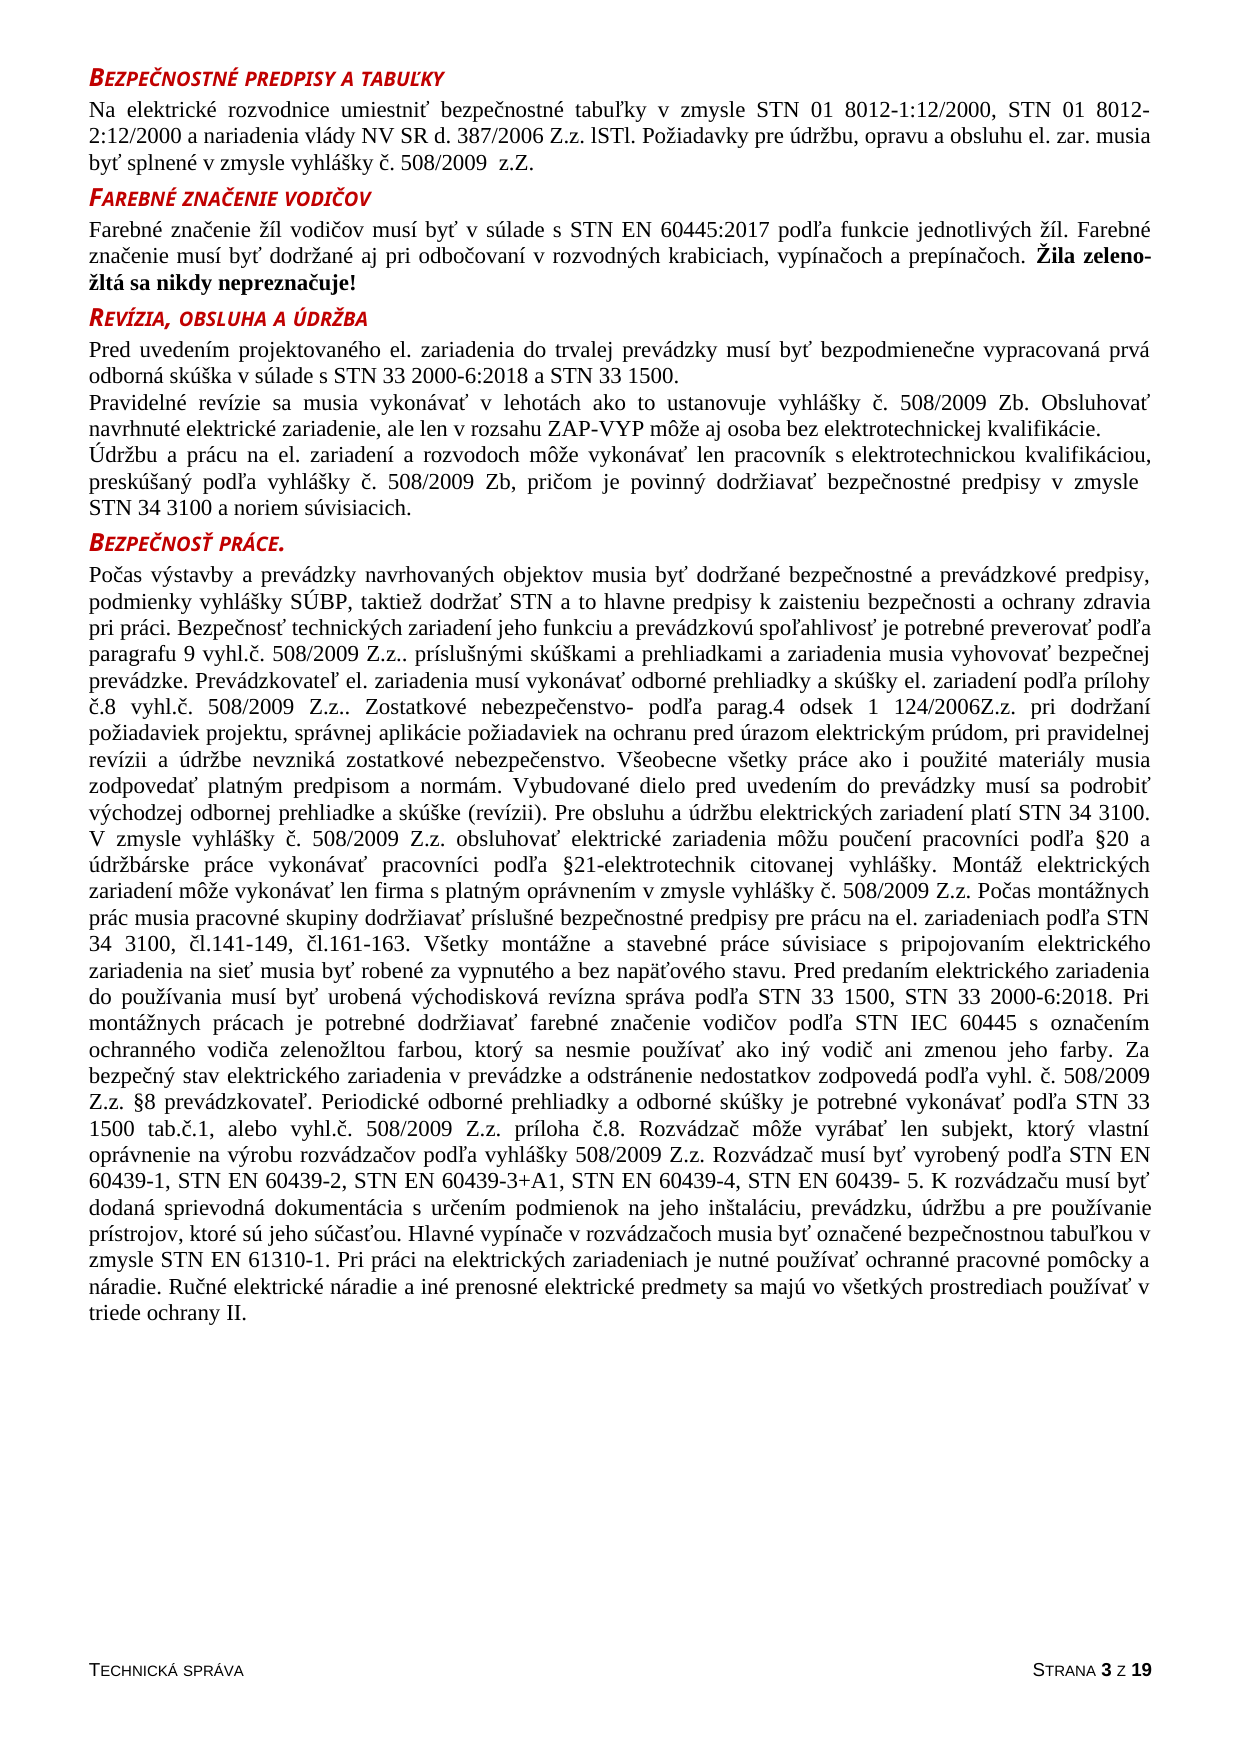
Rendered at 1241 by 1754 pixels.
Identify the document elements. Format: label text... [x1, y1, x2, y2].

text Údržbu a prácu na el. zariadení a rozvodoch môže vykonávať len pracovník s elektrotechnickou kvalifikáciou, preskúšaný podľa vyhlášky č. 508/2009 Zb, pričom je povinný dodržiavať bezpečnostné predpisy v zmysle STN 34 3100 a noriem súvisiacich. [89, 441, 1152, 520]
text Bezpečnostné predpisy a tabuľky [89, 59, 1152, 93]
text Pravidelné revízie sa musia vykonávať v lehotách ako to ustanovuje vyhlášky č. 508/2009 Zb. Obsluhovať navrhnuté elektrické zariadenie, ale len v rozsahu ZAP-VYP môže aj osoba bez elektrotechnickej kvalifikácie. [89, 389, 1152, 441]
text Pred uvedením projektovaného el. zariadenia do trvalej prevádzky musí byť bezpodmienečne vypracovaná prvá odborná skúška v súlade s STN 33 2000-6:2018 a STN 33 1500. [89, 336, 1152, 389]
text Farebné značenie žíl vodičov musí byť v súlade s STN EN 60445:2017 podľa funkcie jednotlivých žíl. Farebné značenie musí byť dodržané aj pri odbočovaní v rozvodných krabiciach, vypínačoch a prepínačoch. Žila zeleno-žltá sa nikdy nepreznačuje! [89, 216, 1152, 295]
text Počas výstavby a prevádzky navrhovaných objektov musia byť dodržané bezpečnostné a prevádzkové predpisy, podmienky vyhlášky SÚBP, taktiež dodržať STN a to hlavne predpisy k zaisteniu bezpečnosti a ochrany zdravia pri práci. Bezpečnosť technických zariadení jeho funkciu a prevádzkovú spoľahlivosť je potrebné preverovať podľa paragrafu 9 vyhl.č. 508/2009 Z.z.. príslušnými skúškami a prehliadkami a zariadenia musia vyhovovať bezpečnej prevádzke. Prevádzkovateľ el. zariadenia musí vykonávať odborné prehliadky a skúšky el. zariadení podľa prílohy č.8 vyhl.č. 508/2009 Z.z.. Zostatkové nebezpečenstvo- podľa parag.4 odsek 1 124/2006Z.z. pri dodržaní požiadaviek projektu, správnej aplikácie požiadaviek na ochranu pred úrazom elektrickým prúdom, pri pravidelnej revízii a údržbe nevzniká zostatkové nebezpečenstvo. Všeobecne všetky práce ako i použité materiály musia zodpovedať platným predpisom a normám. Vybudované dielo pred uvedením do prevádzky musí sa podrobiť východzej odbornej prehliadke a skúške (revízii). Pre obsluhu a údržbu elektrických zariadení platí STN 34 3100. V zmysle vyhlášky č. 508/2009 Z.z. obsluhovať elektrické zariadenia môžu poučení pracovníci podľa §20 a údržbárske práce vykonávať pracovníci podľa §21-elektrotechnik citovanej vyhlášky. Montáž elektrických zariadení môže vykonávať len firma s platným oprávnením v zmysle vyhlášky č. 508/2009 Z.z. Počas montážnych prác musia pracovné skupiny dodržiavať príslušné bezpečnostné predpisy pre prácu na el. zariadeniach podľa STN 34 3100, čl.141-149, čl.161-163. Všetky montážne a stavebné práce súvisiace s pripojovaním elektrického zariadenia na sieť musia byť robené za vypnutého a bez napäťového stavu. Pred predaním elektrického zariadenia do používania musí byť urobená východisková revízna správa podľa STN 33 1500, STN 33 2000-6:2018. Pri montážnych prácach je potrebné dodržiavať farebné značenie vodičov podľa STN IEC 60445 s označením ochranného vodiča zelenožltou farbou, ktorý sa nesmie používať ako iný vodič ani zmenou jeho farby. Za bezpečný stav elektrického zariadenia v prevádzke a odstránenie nedostatkov zodpovedá podľa vyhl. č. 508/2009 Z.z. §8 prevádzkovateľ. Periodické odborné prehliadky a odborné skúšky je potrebné vykonávať podľa STN 33 1500 tab.č.1, alebo vyhl.č. 508/2009 Z.z. príloha č.8. Rozvádzač môže vyrábať len subjekt, ktorý vlastní oprávnenie na výrobu rozvádzačov podľa vyhlášky 508/2009 Z.z. Rozvádzač musí byť vyrobený podľa STN EN 60439-1, STN EN 60439-2, STN EN 60439-3+A1, STN EN 60439-4, STN EN 60439- 5. K rozvádzaču musí byť dodaná sprievodná dokumentácia s určením podmienok na jeho inštaláciu, prevádzku, údržbu a pre používanie prístrojov, ktoré sú jeho súčasťou. Hlavné vypínače v rozvádzačoch musia byť označené bezpečnostnou tabuľkou v zmysle STN EN 61310-1. Pri práci na elektrických zariadeniach je nutné používať ochranné pracovné pomôcky a náradie. Ručné elektrické náradie a iné prenosné elektrické predmety sa majú vo všetkých prostrediach používať v triede ochrany II. [89, 561, 1152, 1326]
text Bezpečnosť práce. [89, 524, 1152, 559]
text Na elektrické rozvodnice umiestniť bezpečnostné tabuľky v zmysle STN 01 8012-1:12/2000, STN 01 8012-2:12/2000 a nariadenia vlády NV SR d. 387/2006 Z.z. lSTl. Požiadavky pre údržbu, opravu a obsluhu el. zar. musia byť splnené v zmysle vyhlášky č. 508/2009 z.Z. [89, 96, 1152, 175]
text Revízia, obsluha a údržba [89, 299, 1152, 333]
text Farebné značenie vodičov [89, 179, 1152, 213]
